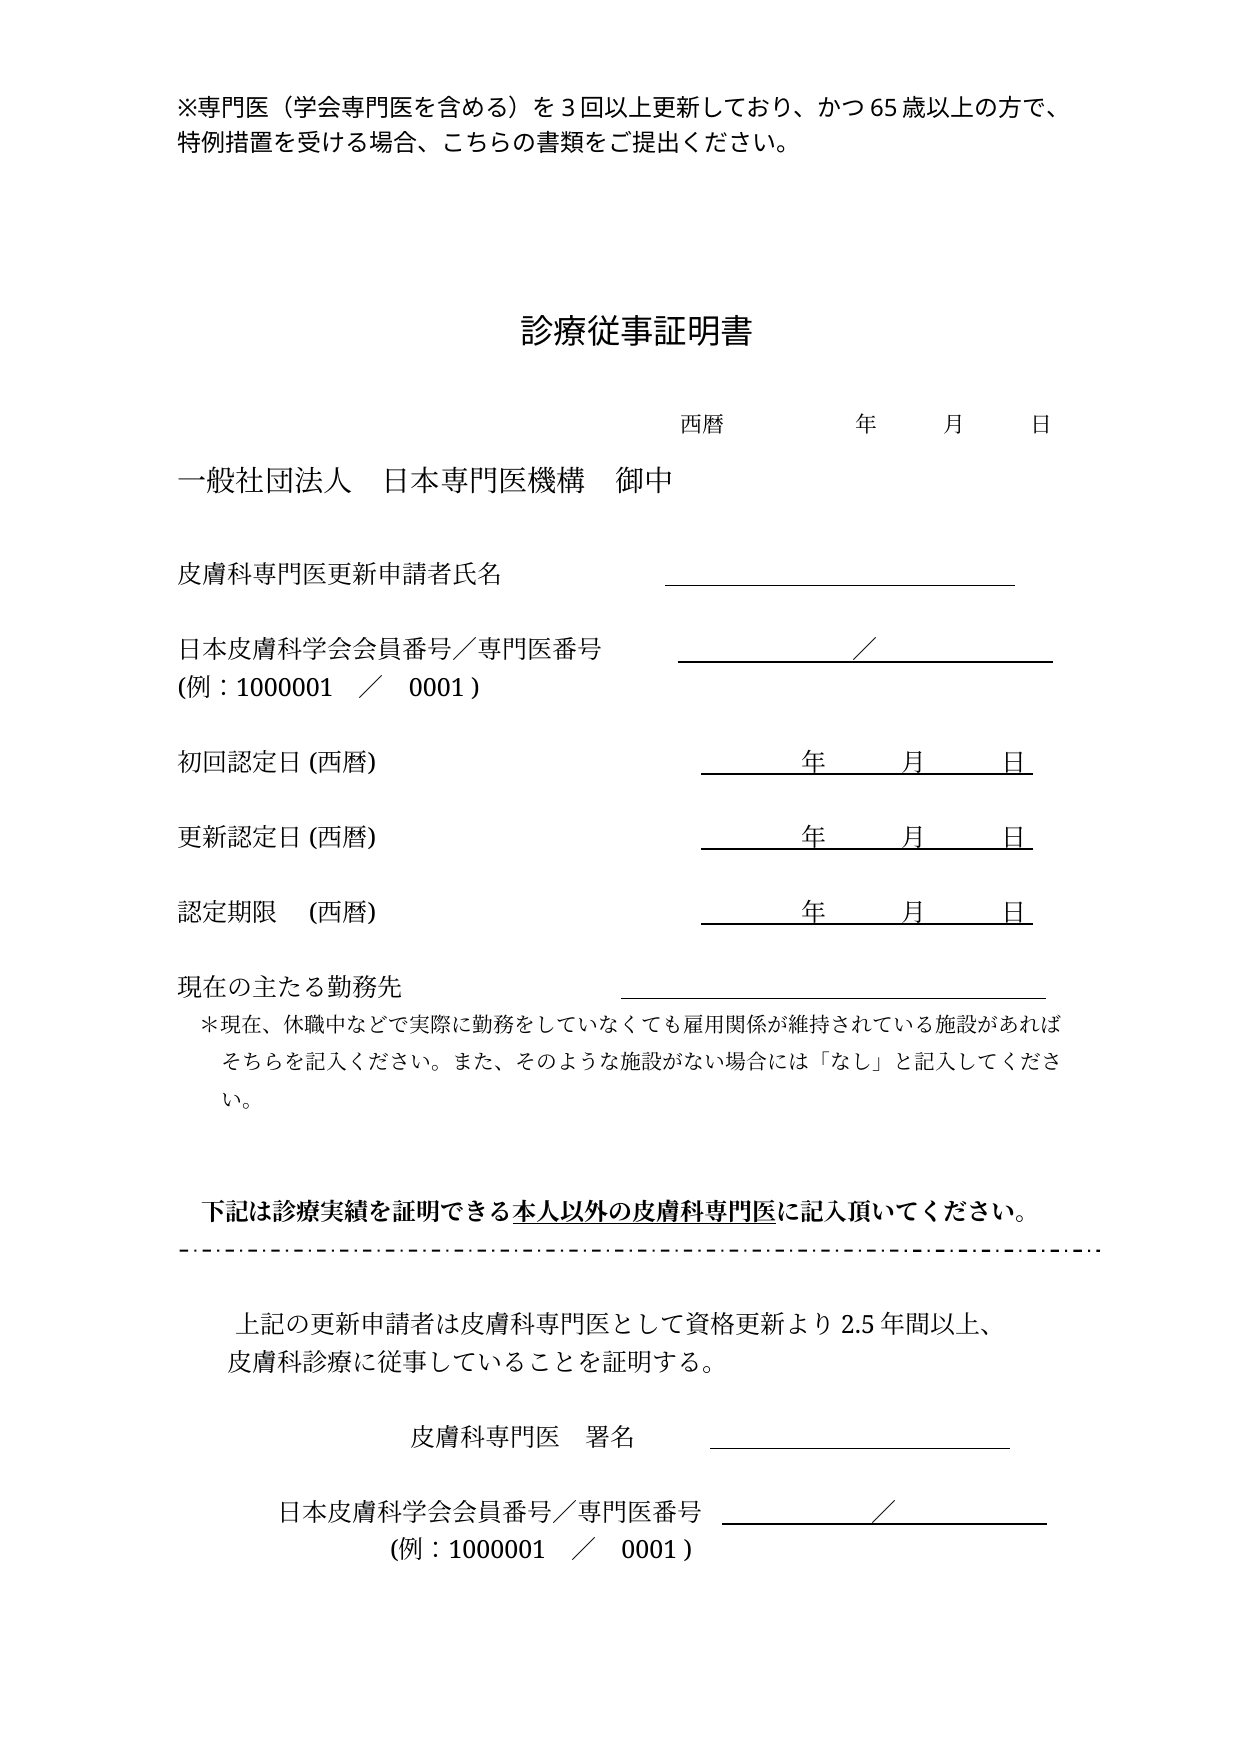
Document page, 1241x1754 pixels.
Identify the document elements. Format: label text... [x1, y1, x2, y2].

text 現在の主たる勤務先 ＿＿＿＿＿＿＿＿＿＿＿＿＿＿＿＿＿ [177, 967, 1063, 1004]
text 初回認定日 (西暦) 年 月 日 [177, 742, 1063, 779]
text 認定期限 (西暦) 年 月 日 [177, 892, 1063, 929]
text 一般社団法人 日本専門医機構 御中 [177, 442, 1063, 517]
text (例：1000001 ／ 0001 ) [177, 1529, 1063, 1567]
text 皮膚科診療に従事していることを証明する。 [177, 1342, 1063, 1379]
text 診療従事証明書 [177, 292, 1063, 367]
text 西暦 年 月 日 [177, 404, 1063, 442]
text 日本皮膚科学会会員番号／専門医番号 ／ [177, 1492, 1063, 1529]
text 日本皮膚科学会会員番号／専門医番号 ／ [177, 629, 1063, 667]
text 皮膚科専門医更新申請者氏名 ＿＿＿＿＿＿＿＿＿＿＿＿＿＿ [177, 554, 1063, 592]
text 上記の更新申請者は皮膚科専門医として資格更新より2.5年間以上、 [177, 1304, 1063, 1342]
text 皮膚科専門医 署名 ＿＿＿＿＿＿＿＿＿＿＿＿ [177, 1417, 1087, 1454]
text (例：1000001 ／ 0001 ) [177, 667, 1063, 704]
text ＊現在、休職中などで実際に勤務をしていなくても雇用関係が維持されている施設があればそちらを記入ください。また、そのような施設がない場合には「なし」と記入してください。 [177, 1004, 1063, 1117]
text 更新認定日 (西暦) 年 月 日 [177, 817, 1063, 854]
text 下記は診療実績を証明できる本人以外の皮膚科専門医に記入頂いてください。 [177, 1192, 1063, 1229]
